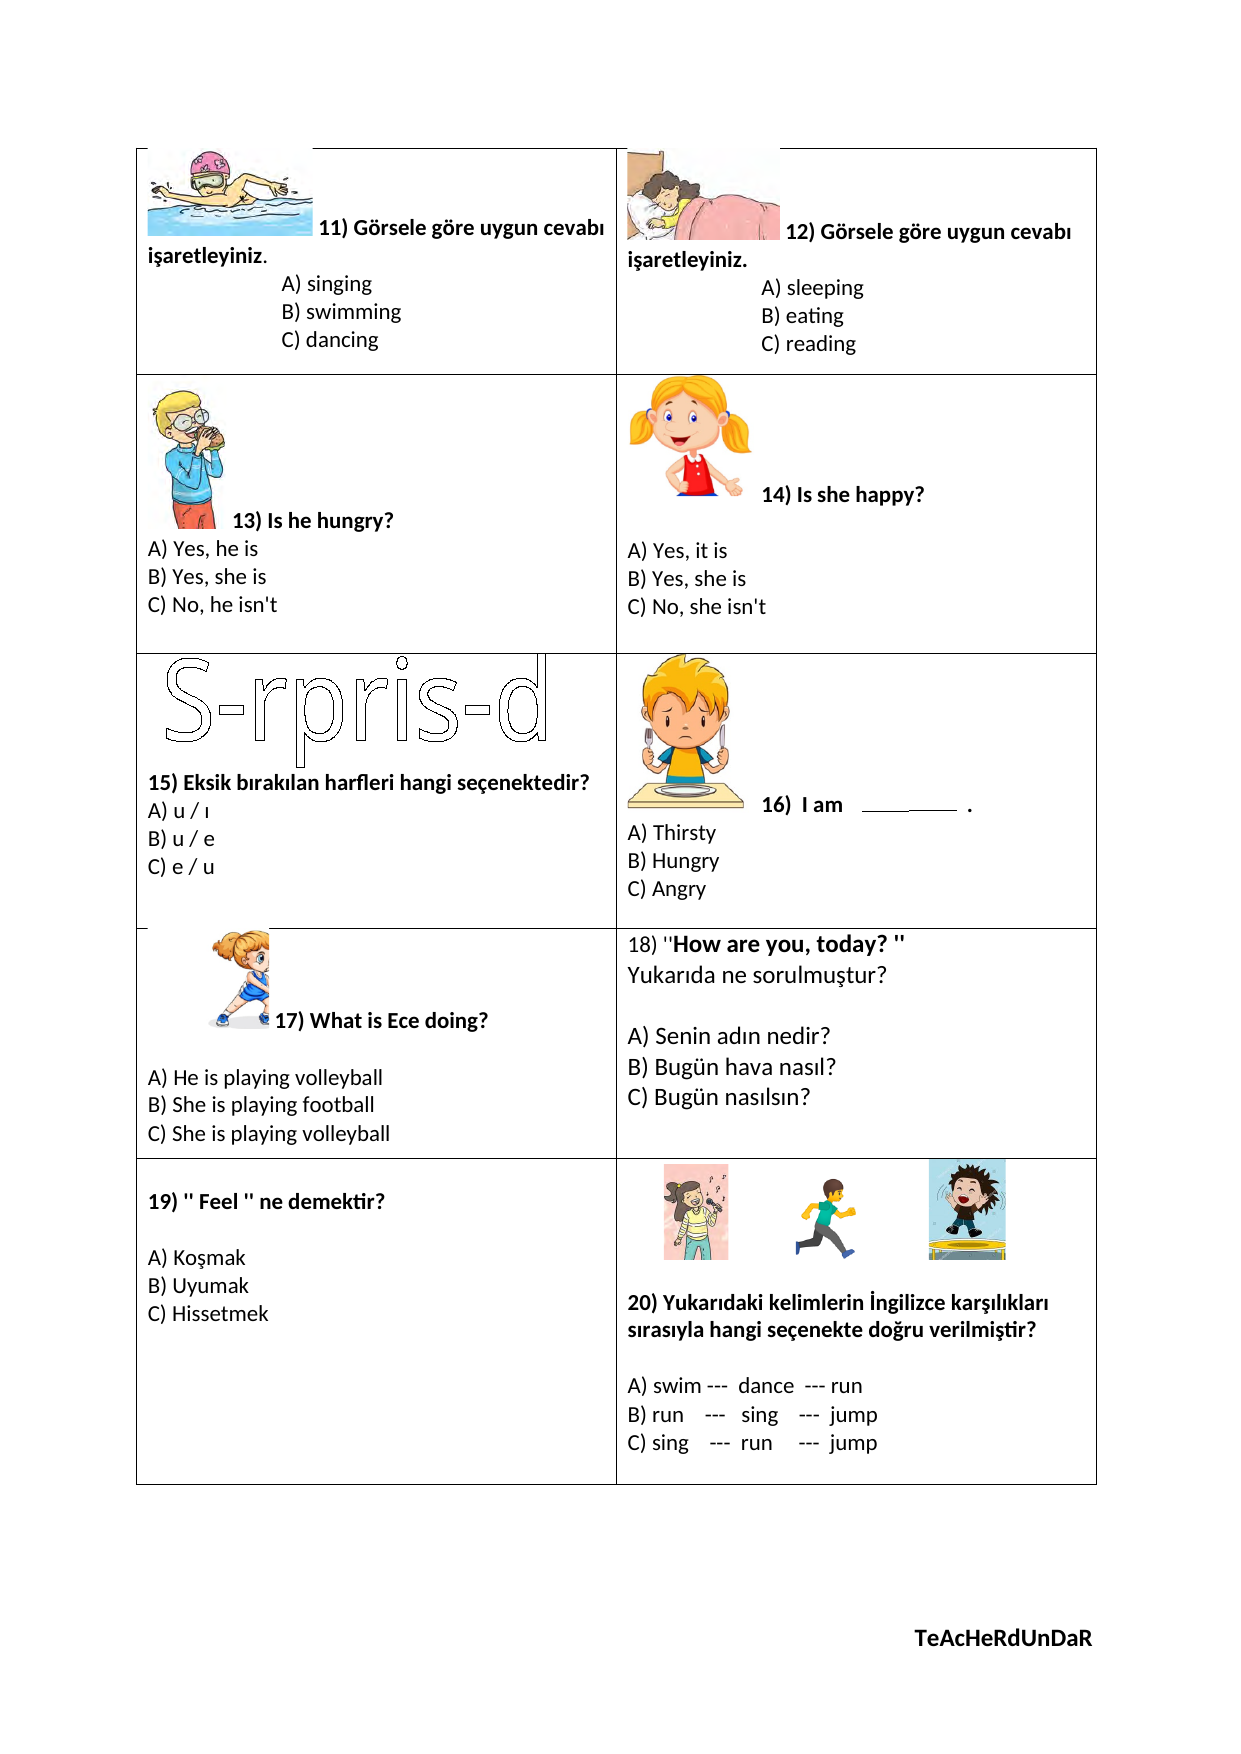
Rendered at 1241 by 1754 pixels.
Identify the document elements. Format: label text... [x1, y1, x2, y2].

table_cell 15) Eksik bırakılan harfleri hangi seçenektedir? A) u / ı B) u / e C) e / u [137, 654, 616, 927]
table_cell 14) Is she happy? A) Yes, it is B) Yes, she is C) No, she isn't [617, 375, 1096, 653]
picture [627, 654, 756, 813]
table_cell 19) '' Feel '' ne demektir? A) Koşmak B) Uyumak C) Hissetmek [137, 1159, 616, 1484]
table_cell 18) ''How are you, today? '' Yukarıda ne sorulmuştur? A) Senin adın nedir? B) Bugün hava nasıl? C) Bugün nasılsın? [617, 929, 1096, 1158]
table_cell 17) What is Ece doing? A) He is playing volleyball B) She is playing football C) She is playing volleyball [137, 929, 616, 1158]
picture [627, 375, 756, 503]
table_cell 13) Is he hungry? A) Yes, he is B) Yes, she is C) No, he isn't [137, 375, 616, 653]
picture [147, 928, 270, 1029]
table_header 12) Görsele göre uygun cevabı işaretleyiniz. A) sleeping B) eating C) reading [617, 149, 1096, 374]
table_header 11) Görsele göre uygun cevabı işaretleyiniz. A) singing B) swimming C) dancing [137, 149, 616, 374]
picture [795, 1178, 857, 1260]
table_cell 16) I am . A) Thirsty B) Hungry C) Angry [617, 654, 1096, 927]
picture [928, 1159, 1006, 1260]
table_cell 20) Yukarıdaki kelimlerin İngilizce karşılıkları sırasıyla hangi seçenekte doğru verilmiştir? A) swim --- dance --- run B) run --- sing --- jump C) sing --- run --- jump [617, 1159, 1096, 1484]
